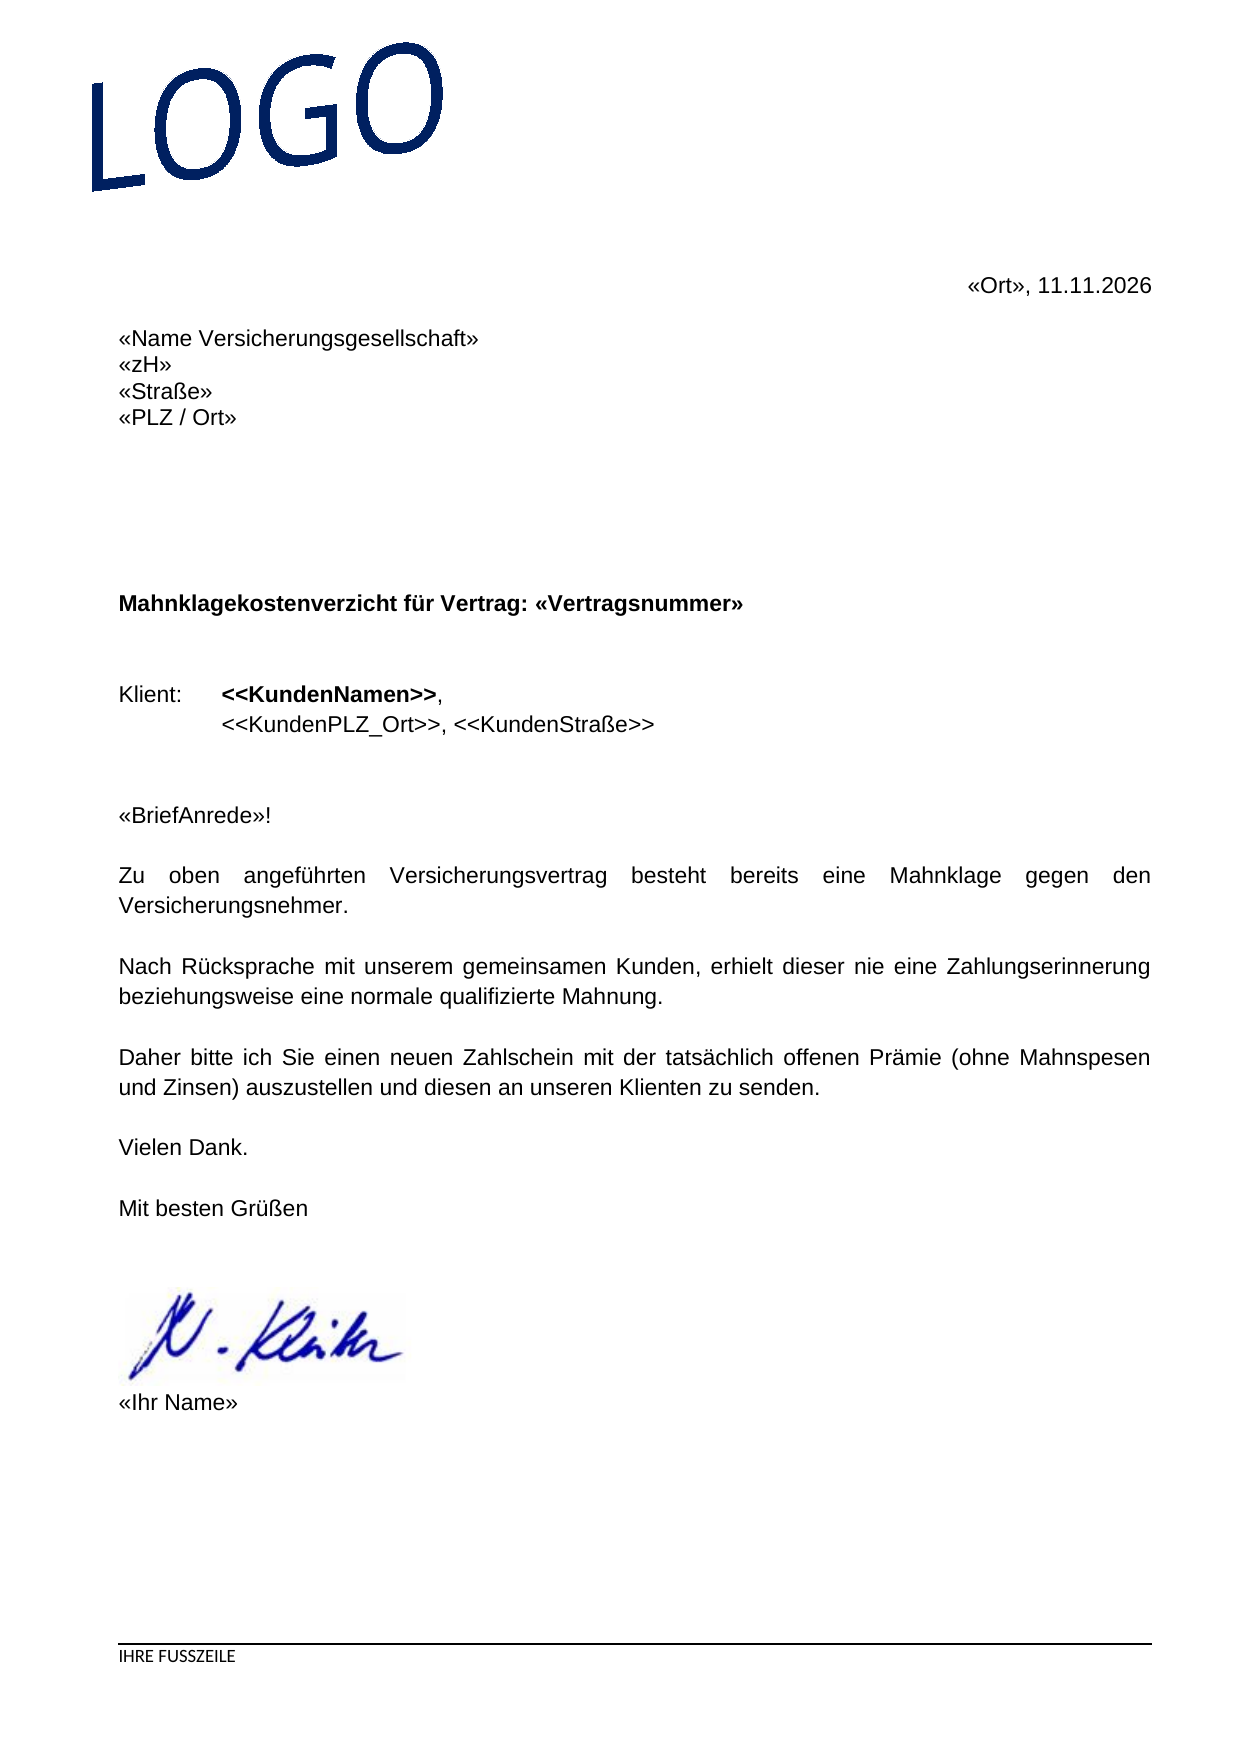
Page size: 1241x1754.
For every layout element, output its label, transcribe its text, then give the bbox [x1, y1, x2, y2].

text «Name Versicherungsgesellschaft» [118, 325, 1152, 351]
text «Ihr Name» [118, 1287, 1167, 1416]
text «zH» [118, 351, 1152, 378]
text Daher bitte ich Sie einen neuen Zahlschein mit der tatsächlich offenen Prämie (ohne Mahnspesen und Zinsen) auszustellen und diesen an unseren Klienten zu senden. [118, 1043, 1152, 1100]
text «Straße» [118, 378, 1152, 404]
text «BriefAnrede»! [118, 802, 1152, 828]
text Mahnklagekostenverzicht für Vertrag: «Vertragsnummer» [118, 590, 1152, 617]
text «Ort», 29.09.2014 [74, 272, 1152, 299]
text <<KundenPLZ_Ort>>, <<KundenStraße>> [118, 711, 1152, 737]
text Nach Rücksprache mit unserem gemeinsamen Kunden, erhielt dieser nie eine Zahlungserinnerung beziehungsweise eine normale qualifizierte Mahnung. [118, 953, 1152, 1009]
text Mit besten Grüßen [118, 1194, 1152, 1221]
text Zu oben angeführten Versicherungsvertrag besteht bereits eine Mahnklage gegen den Versicherungsnehmer. [118, 862, 1152, 919]
text «PLZ / Ort» [118, 404, 1152, 431]
text Vielen Dank. [118, 1134, 1152, 1160]
text Klient: <<KundenNamen>>, [118, 681, 1152, 707]
